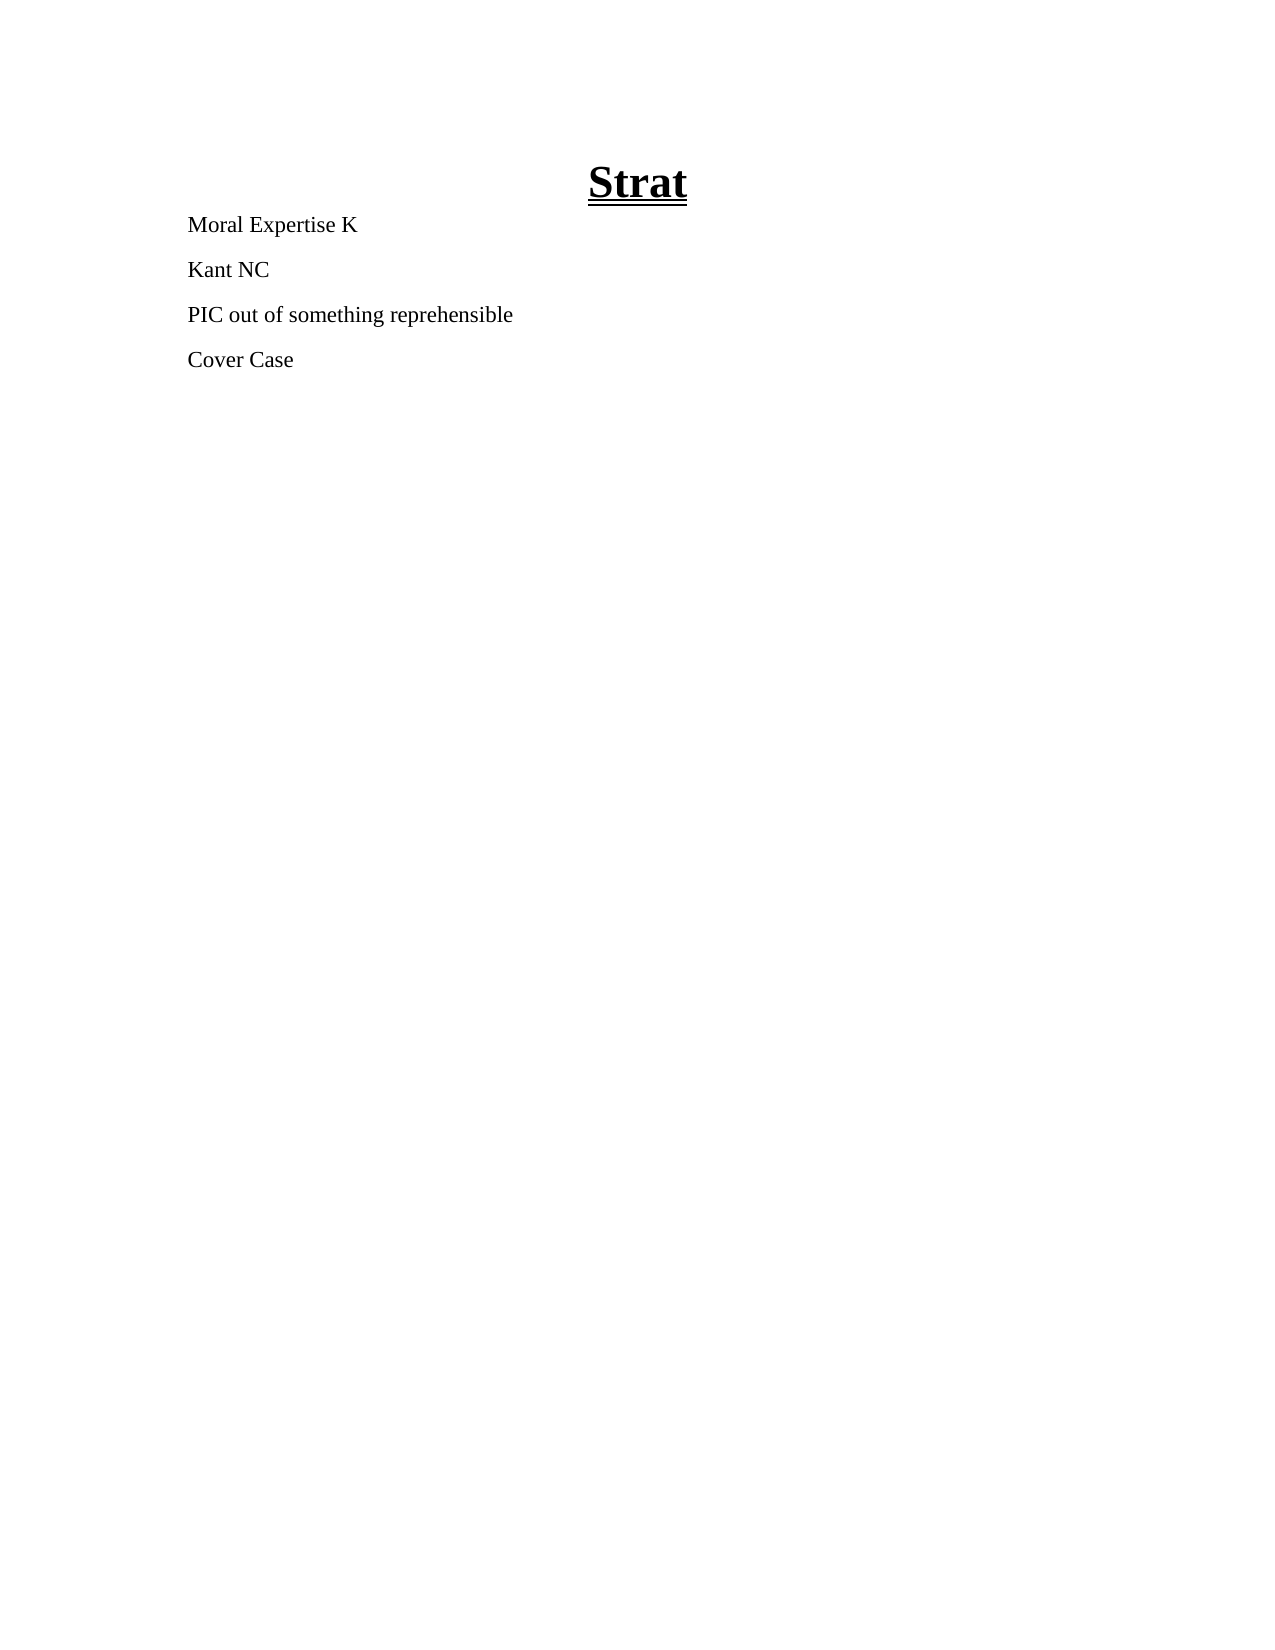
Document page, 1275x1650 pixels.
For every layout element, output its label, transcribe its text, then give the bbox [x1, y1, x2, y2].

text PIC out of something reprehensible [187, 301, 1087, 328]
text Cover Case [187, 346, 1087, 373]
text Moral Expertise K [187, 211, 1087, 237]
subtitle Strat [187, 154, 1087, 207]
text Kant NC [187, 256, 1087, 282]
